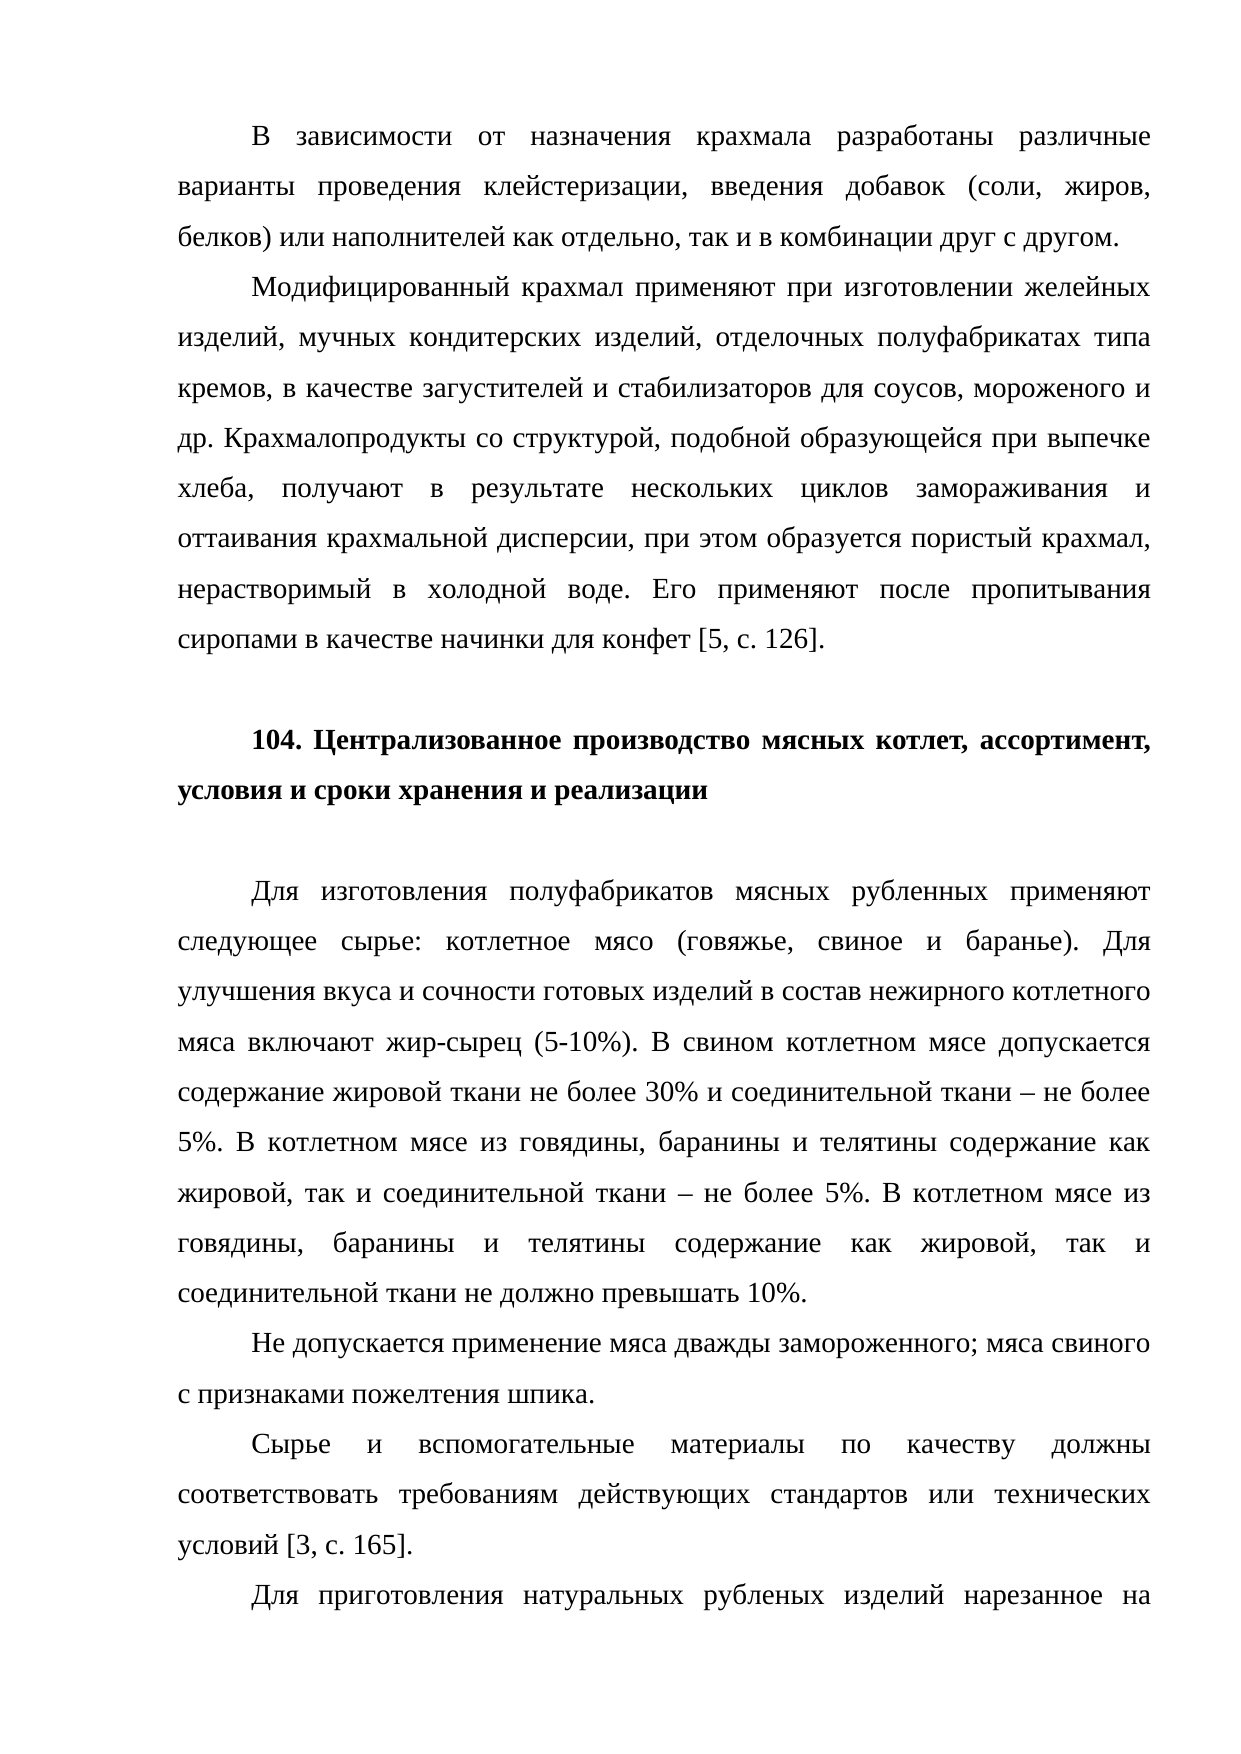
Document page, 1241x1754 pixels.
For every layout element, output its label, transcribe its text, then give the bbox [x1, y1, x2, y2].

subtitle 104. Централизованное производство мясных котлет, ассортимент, условия и сроки хранения и реализации [177, 722, 1152, 806]
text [177, 1577, 1152, 1611]
text Сырье и вспомогательные материалы по качеству должны соответствовать требованиям действующих стандартов или технических условий [3, с. 165]. [177, 1426, 1152, 1560]
text В зависимости от назначения крахмала разработаны различные варианты проведения клейстеризации, введения добавок (соли, жиров, белков) или наполнителей как отдельно, так и в комбинации друг с другом. [177, 118, 1152, 252]
text Для изготовления полуфабрикатов мясных рубленных применяют следующее сырье: котлетное мясо (говяжье, свиное и баранье). Для улучшения вкуса и сочности готовых изделий в состав нежирного котлетного мяса включают жир-сырец (5-10%). В свином котлетном мясе допускается содержание жировой ткани не более 30% и соединительной ткани – не более 5%. В котлетном мясе из говядины, баранины и телятины содержание как жировой, так и соединительной ткани – не более 5%. В котлетном мясе из говядины, баранины и телятины содержание как жировой, так и соединительной ткани не должно превышать 10%. [177, 873, 1152, 1309]
text Не допускается применение мяса дважды замороженного; мяса свиного с признаками пожелтения шпика. [177, 1326, 1152, 1409]
text Модифицированный крахмал применяют при изготовлении желейных изделий, мучных кондитерских изделий, отделочных полуфабрикатах типа кремов, в качестве загустителей и стабилизаторов для соусов, мороженого и др. Крахмалопродукты со структурой, подобной образующейся при выпечке хлеба, получают в результате нескольких циклов замораживания и оттаивания крахмальной дисперсии, при этом образуется пористый крахмал, нерастворимый в холодной воде. Его применяют после пропитывания сиропами в качестве начинки для конфет [5, с. 126]. пературы и воды происходит частичная клейстеризация крахмала, затем оклейстеризованный крахмал высушивают и тонко размал [177, 269, 1152, 655]
